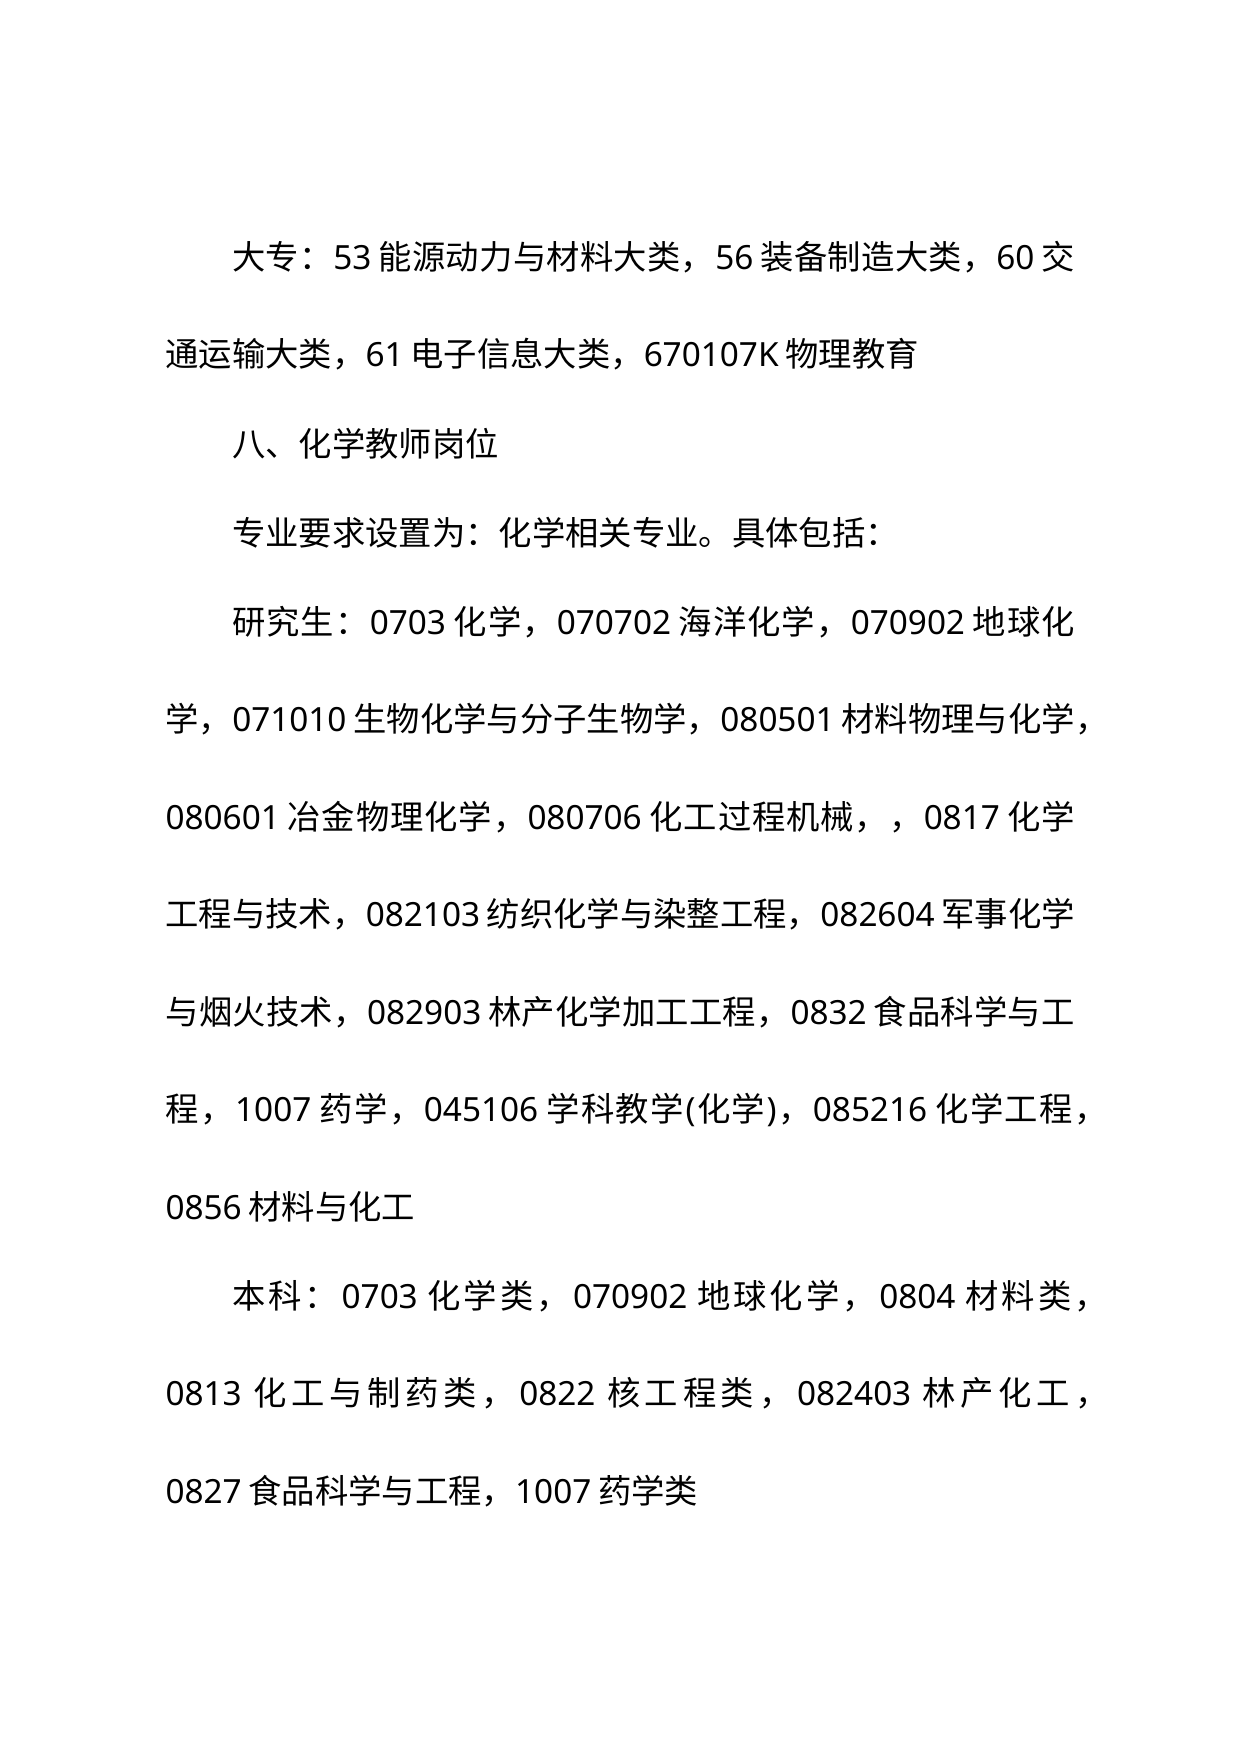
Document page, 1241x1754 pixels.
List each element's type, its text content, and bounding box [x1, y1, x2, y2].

text 专业要求设置为：化学相关专业。具体包括： [165, 498, 1075, 563]
list 本科：0703化学类，070902地球化学，0804材料类，0813化工与制药类，0822核工程类，082403林产化工，0827食品科学与工程，1007药学类 [165, 1261, 1075, 1521]
list 研究生：0703化学，070702海洋化学，070902地球化学，071010生物化学与分子生物学，080501材料物理与化学，080601冶金物理化学，080706化工过程机械，，0817化学工程与技术，082103纺织化学与染整工程，082604军事化学与烟火技术，082903林产化学加工工程，0832食品科学与工程，1007药学，045106学科教学(化学)，085216化学工程，0856材料与化工 [165, 587, 1075, 1237]
text 八、化学教师岗位 [165, 409, 1075, 474]
text 大专：53能源动力与材料大类，56装备制造大类，60交通运输大类，61电子信息大类，670107K物理教育 [165, 222, 1075, 385]
